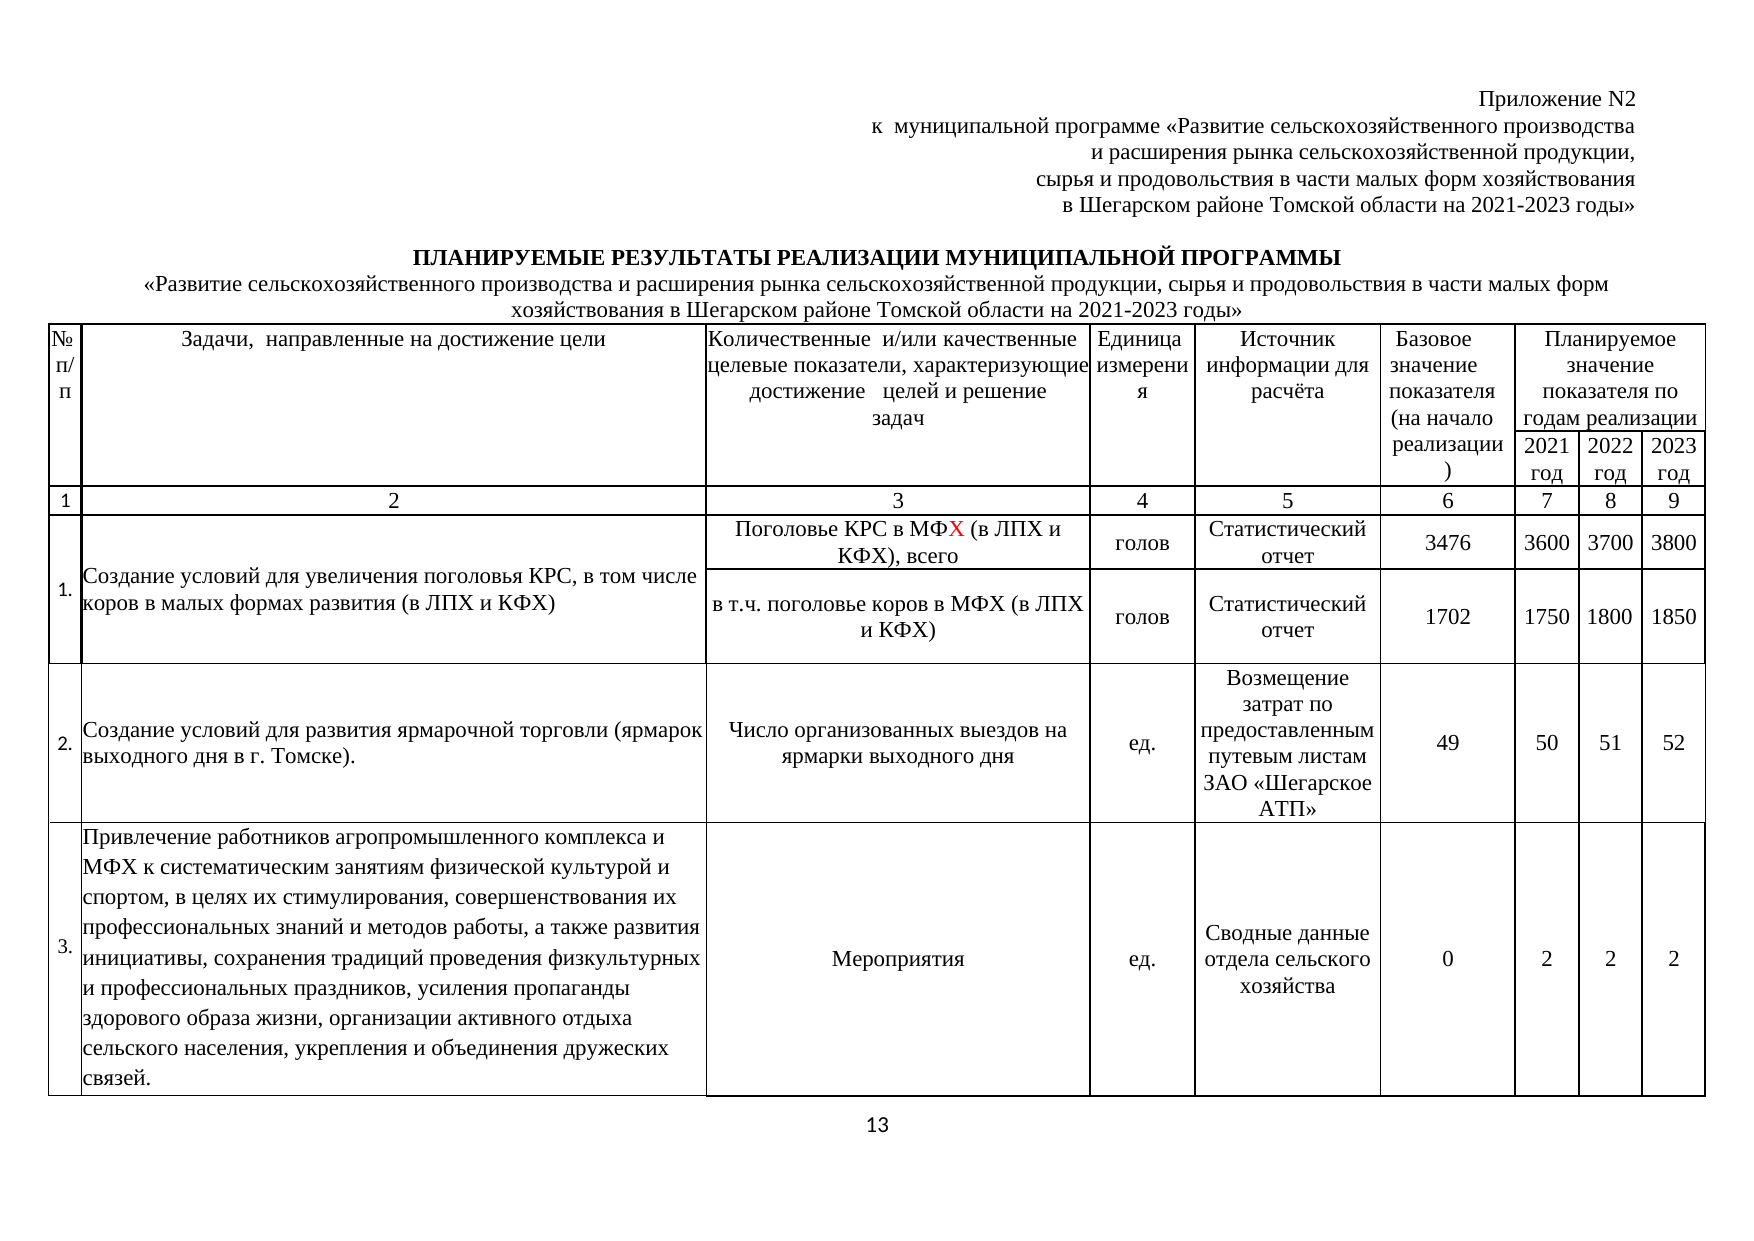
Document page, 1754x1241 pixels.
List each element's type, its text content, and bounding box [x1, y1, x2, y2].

table_cell 2021 год [1516, 432, 1578, 485]
table_cell 5 [1196, 487, 1380, 513]
table_cell 1. [50, 516, 80, 662]
text к муниципальной программе «Развитие сельскохозяйственного производства [118, 112, 1636, 138]
table_cell 0 [1381, 823, 1514, 1094]
table_cell голов [1091, 570, 1194, 662]
table_cell 9 [1643, 487, 1704, 513]
table_header Задачи, направленные на достижение цели [83, 325, 705, 485]
table_cell голов [1091, 516, 1194, 568]
table_cell 2 [1643, 823, 1704, 1094]
table_cell 2022 год [1580, 432, 1641, 485]
table_cell Число организованных выездов на ярмарки выходного дня [707, 664, 1089, 822]
table_header Количественные и/или качественные целевые показатели, характеризующие достижение целей и решение задач [707, 325, 1089, 485]
table_cell 51 [1580, 664, 1641, 822]
table_cell Статистический отчет [1196, 570, 1380, 662]
table_cell Создание условий для увеличения поголовья КРС, в том числе коров в малых формах развития (в ЛПХ и КФХ) [83, 516, 705, 662]
table_cell 6 [1381, 487, 1514, 513]
table_cell 3700 [1580, 516, 1641, 568]
table_header Источник информации для расчёта [1196, 325, 1380, 485]
table_cell Статистический отчет [1196, 516, 1380, 568]
table_cell ед. [1091, 664, 1194, 822]
text ПЛАНИРУЕМЫЕ РЕЗУЛЬТАТЫ РЕАЛИЗАЦИИ МУНИЦИПАЛЬНОЙ ПРОГРАММЫ [118, 244, 1636, 270]
table_cell 7 [1516, 487, 1578, 513]
text сырья и продовольствия в части малых форм хозяйствования [118, 164, 1636, 191]
table_cell 1 [50, 487, 80, 513]
table_header Единица измерения [1091, 325, 1194, 485]
table_header № п/п [50, 325, 80, 485]
table_cell Сводные данные отдела сельского хозяйства [1196, 823, 1380, 1094]
text «Развитие сельскохозяйственного производства и расширения рынка сельскохозяйственной продукции, сырья и продовольствия в части малых форм хозяйствования в Шегарском районе Томской области на 2021-2023 годы» [118, 270, 1636, 323]
table_cell 2 [1580, 823, 1641, 1094]
table_cell 1800 [1580, 570, 1641, 662]
table_cell 52 [1643, 664, 1705, 822]
table_cell 8 [1580, 487, 1641, 513]
table_cell 3476 [1381, 516, 1514, 568]
text в Шегарском районе Томской области на 2021-2023 годы» [118, 191, 1636, 217]
table_cell Возмещение затрат по предоставленным путевым листам ЗАО «Шегарское АТП» [1196, 664, 1380, 822]
table_cell 3. [49, 822, 81, 1094]
table_cell 3 [707, 487, 1089, 513]
table_cell в т.ч. поголовье коров в МФХ (в ЛПХ и КФХ) [707, 570, 1089, 662]
table_cell 2023 год [1643, 432, 1704, 485]
table_cell 2 [83, 487, 705, 513]
table_cell 1750 [1516, 570, 1578, 662]
table_cell 3800 [1643, 516, 1704, 568]
table_cell 4 [1091, 487, 1194, 513]
table_cell 1850 [1643, 570, 1704, 662]
table_cell Привлечение работников агропромышленного комплекса и МФХ к систематическим занятиям физической культурой и спортом, в целях их стимулирования, совершенствования их профессиональных знаний и методов работы, а также развития инициативы, сохранения традиций проведения физкультурных и профессиональных праздников, усиления пропаганды здорового образа жизни, организации активного отдыха сельского населения, укрепления и объединения дружеских связей. [82, 823, 706, 1094]
table_header Планируемое значение показателя по годам реализации [1516, 325, 1705, 430]
table_cell Поголовье КРС в МФХ (в ЛПХ и КФХ), всего [707, 516, 1089, 568]
table_cell 2 [1516, 823, 1578, 1094]
table_cell Мероприятия [707, 823, 1089, 1094]
text и расширения рынка сельскохозяйственной продукции, [118, 138, 1636, 164]
table_header Базовое значение показателя (на начало реализации) [1381, 325, 1514, 485]
table_cell Создание условий для развития ярмарочной торговли (ярмарок выходного дня в г. Томске). [82, 664, 706, 822]
table_cell 50 [1516, 664, 1578, 822]
text Приложение N2 [118, 86, 1636, 112]
table_cell 3600 [1516, 516, 1578, 568]
table_cell 2. [49, 664, 81, 822]
table_cell 1702 [1381, 570, 1514, 662]
table_cell ед. [1091, 823, 1194, 1094]
table_cell 49 [1381, 664, 1514, 822]
